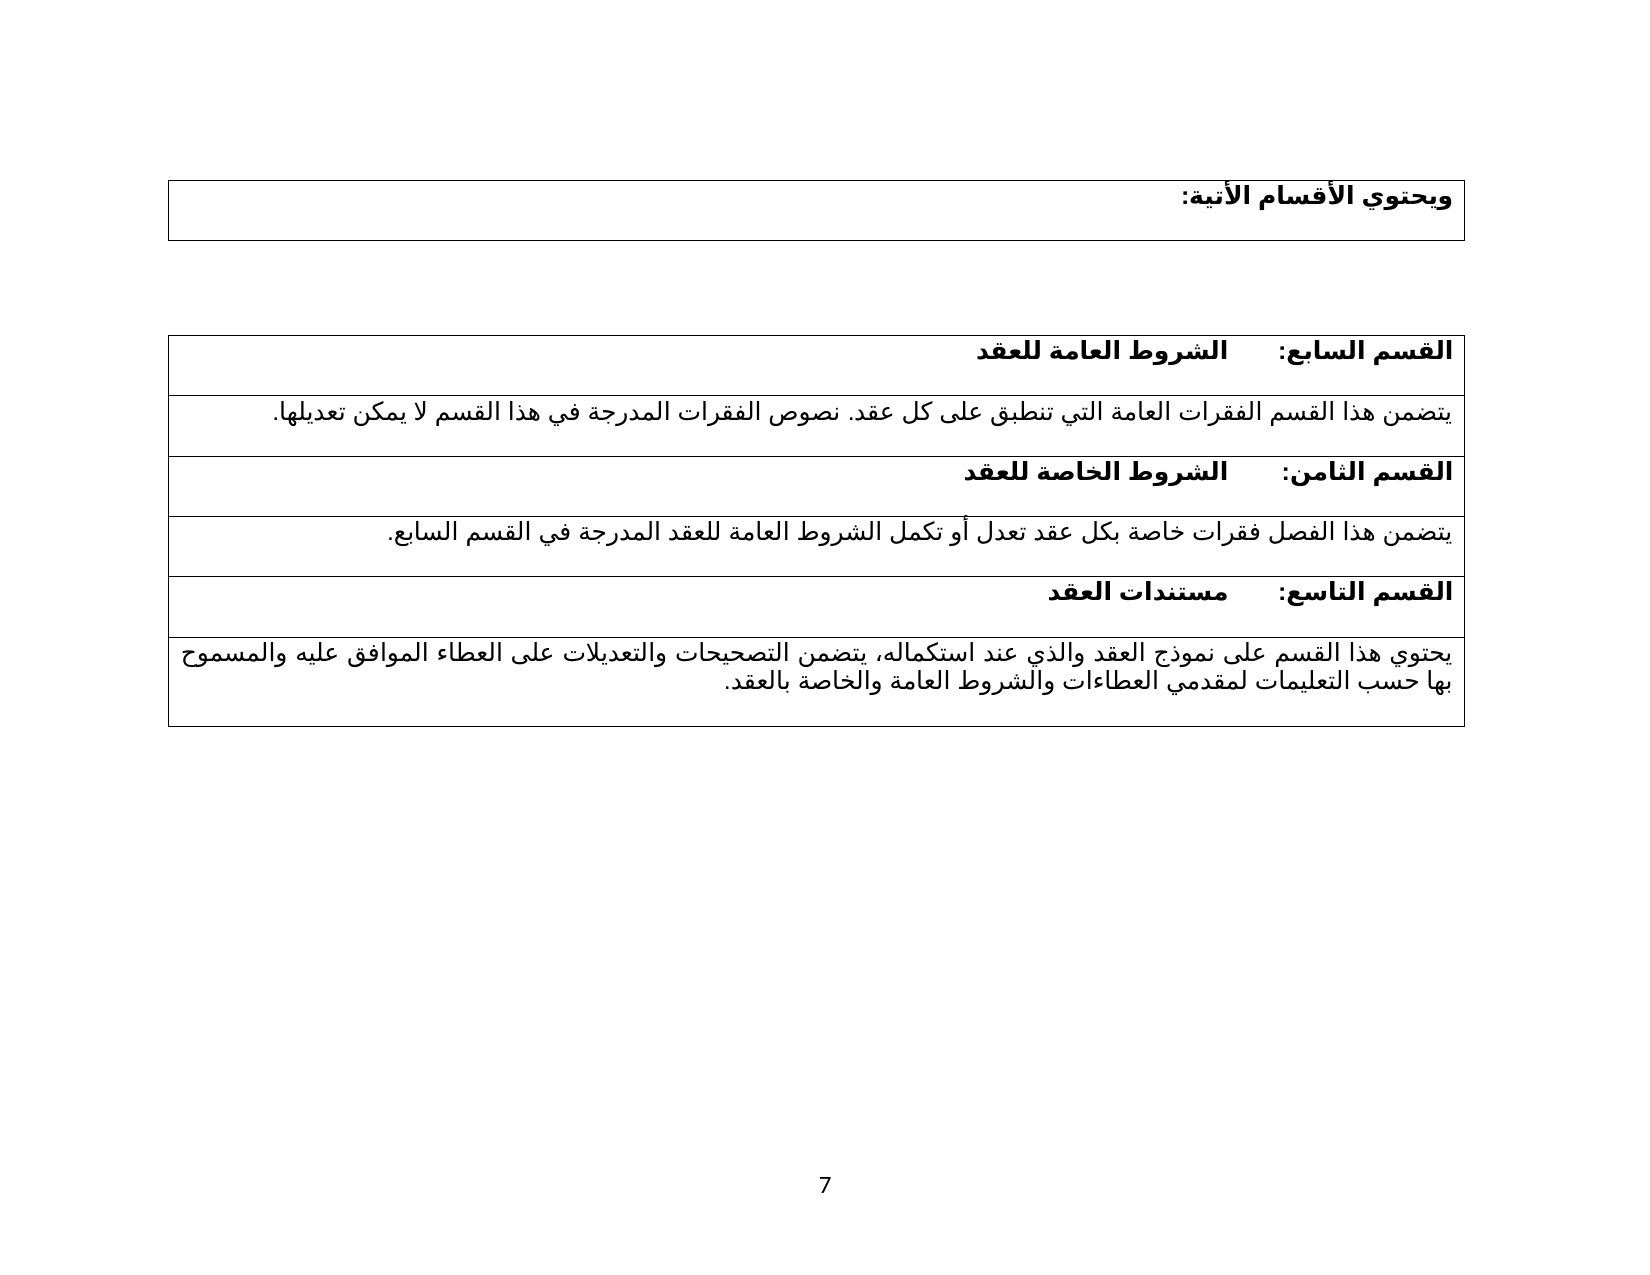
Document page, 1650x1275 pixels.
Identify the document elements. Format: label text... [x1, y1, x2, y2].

table_cell يتضمن هذا القسم الفقرات العامة التي تنطبق على كل عقد. نصوص الفقرات المدرجة في هذا القسم لا يمكن تعديلها. [169, 396, 1464, 456]
table_header القسم السابع: الشروط العامة للعقد [169, 336, 1464, 395]
table_cell يتضمن هذا الفصل فقرات خاصة بكل عقد تعدل أو تكمل الشروط العامة للعقد المدرجة في القسم السابع. [169, 517, 1464, 576]
table_cell ويحتوي الأقسام الأتية: [169, 181, 1464, 240]
table_cell يحتوي هذا القسم على نموذج العقد والذي عند استكماله، يتضمن التصحيحات والتعديلات على العطاء الموافق عليه والمسموح بها حسب التعليمات لمقدمي العطاءات والشروط العامة والخاصة بالعقد. [169, 638, 1464, 726]
table_cell القسم الثامن: الشروط الخاصة للعقد [169, 457, 1464, 516]
table_cell القسم التاسع: مستندات العقد [169, 577, 1464, 637]
